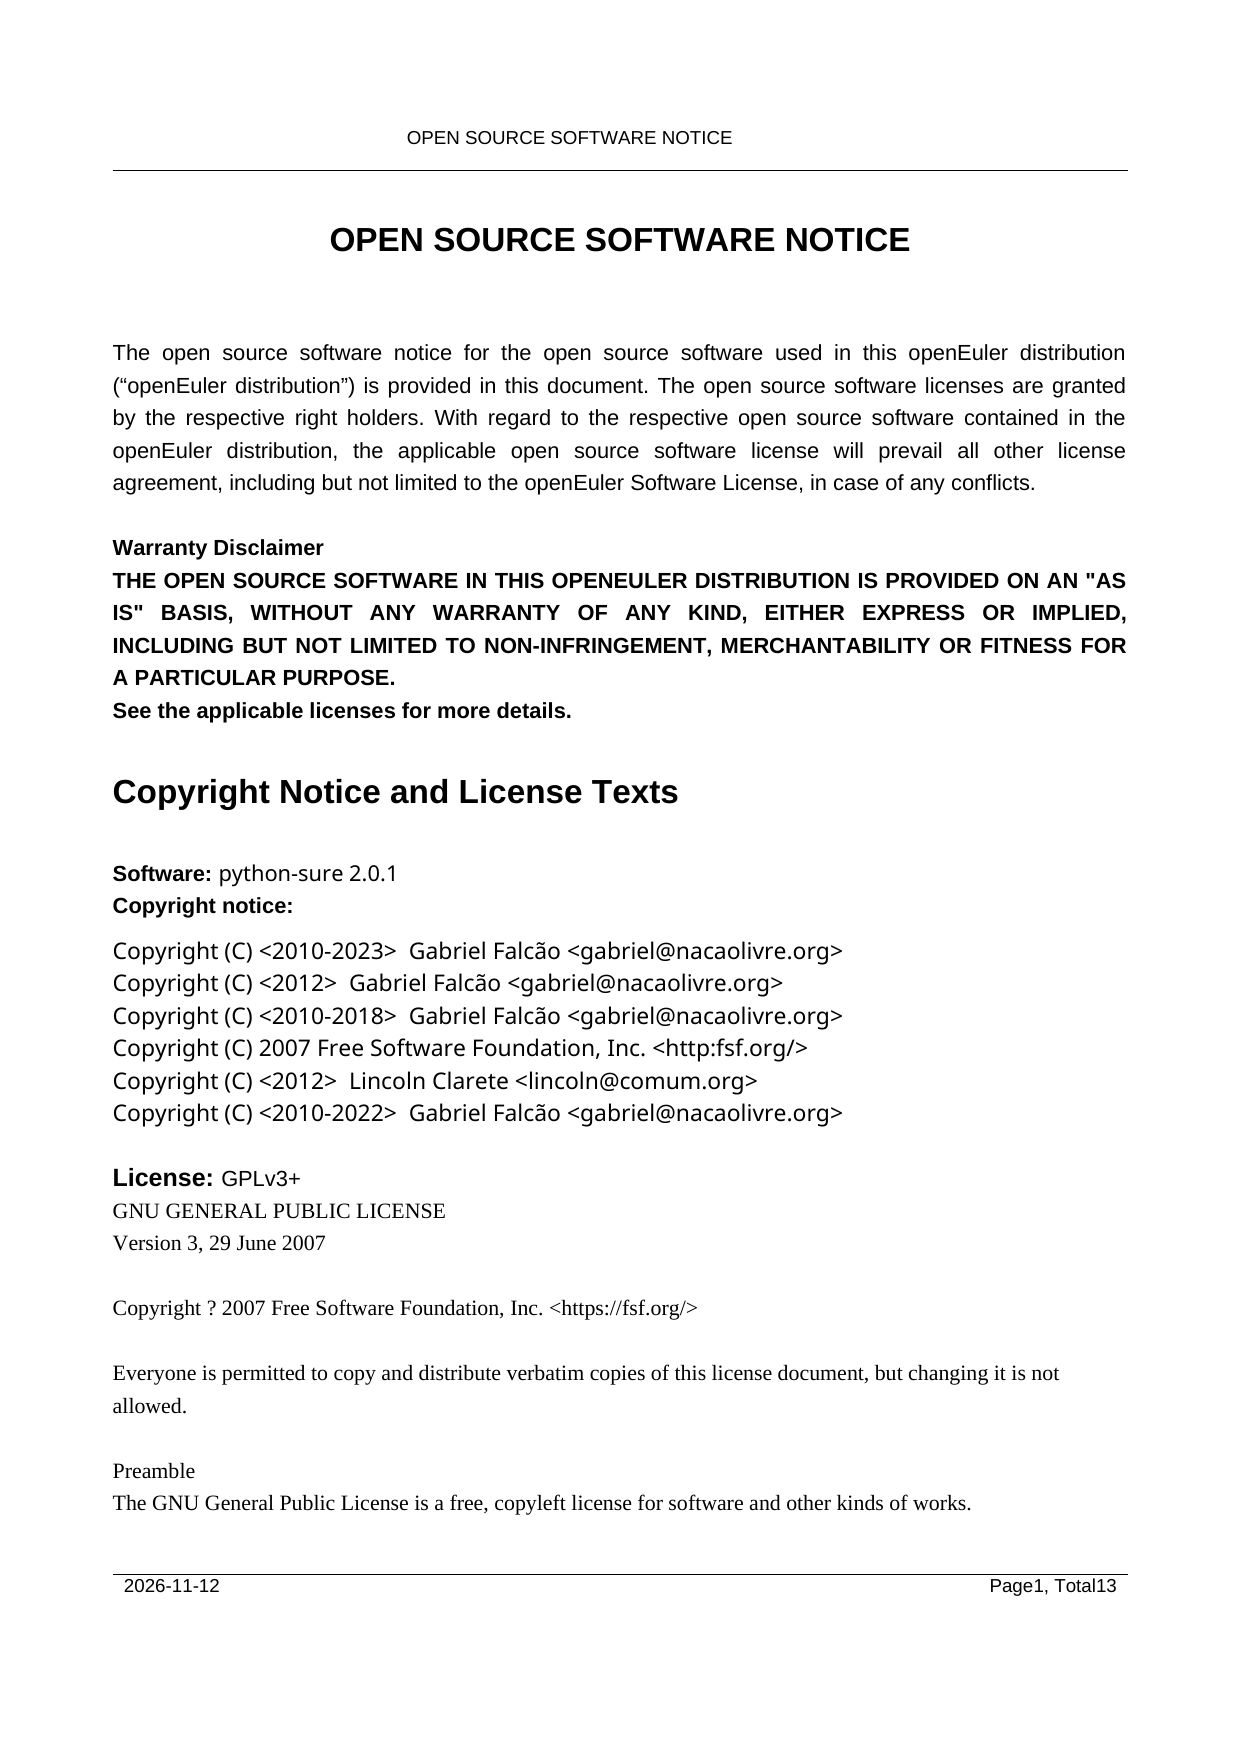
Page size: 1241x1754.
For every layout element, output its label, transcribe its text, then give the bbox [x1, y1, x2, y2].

title Software: python-sure 2.0.1 [112, 856, 1128, 889]
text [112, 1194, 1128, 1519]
text Copyright Notice and License Texts [112, 759, 1128, 824]
text THE OPEN SOURCE SOFTWARE IN THIS OPENEULER DISTRIBUTION IS PROVIDED ON AN "AS IS" BASIS, WITHOUT ANY WARRANTY OF ANY KIND, EITHER EXPRESS OR IMPLIED, INCLUDING BUT NOT LIMITED TO NON-INFRINGEMENT, MERCHANTABILITY OR FITNESS FOR A PARTICULAR PURPOSE. See the applicable licenses for more details. [112, 564, 1128, 726]
text Copyright (C) <2010-2023> Gabriel Falcão <gabriel@nacaolivre.org> Copyright (C) <2012> Gabriel Falcão <gabriel@nacaolivre.org> Copyright (C) <2010-2018> Gabriel Falcão <gabriel@nacaolivre.org> Copyright (C) 2007 Free Software Foundation, Inc. <http:fsf.org/> Copyright (C) <2012> Lincoln Clarete <lincoln@comum.org> Copyright (C) <2010-2022> Gabriel Falcão <gabriel@nacaolivre.org> [112, 934, 1128, 1161]
text The open source software notice for the open source software used in this openEuler distribution (“openEuler distribution”) is provided in this document. The open source software licenses are granted by the respective right holders. With regard to the respective open source software contained in the openEuler distribution, the applicable open source software license will prevail all other license agreement, including but not limited to the openEuler Software License, in case of any conflicts. [112, 336, 1128, 499]
text Warranty Disclaimer [112, 531, 1128, 564]
text License: GPLv3+ [112, 1161, 1128, 1194]
text Copyright notice: [112, 889, 1128, 921]
text OPEN SOURCE SOFTWARE NOTICE [112, 206, 1128, 271]
